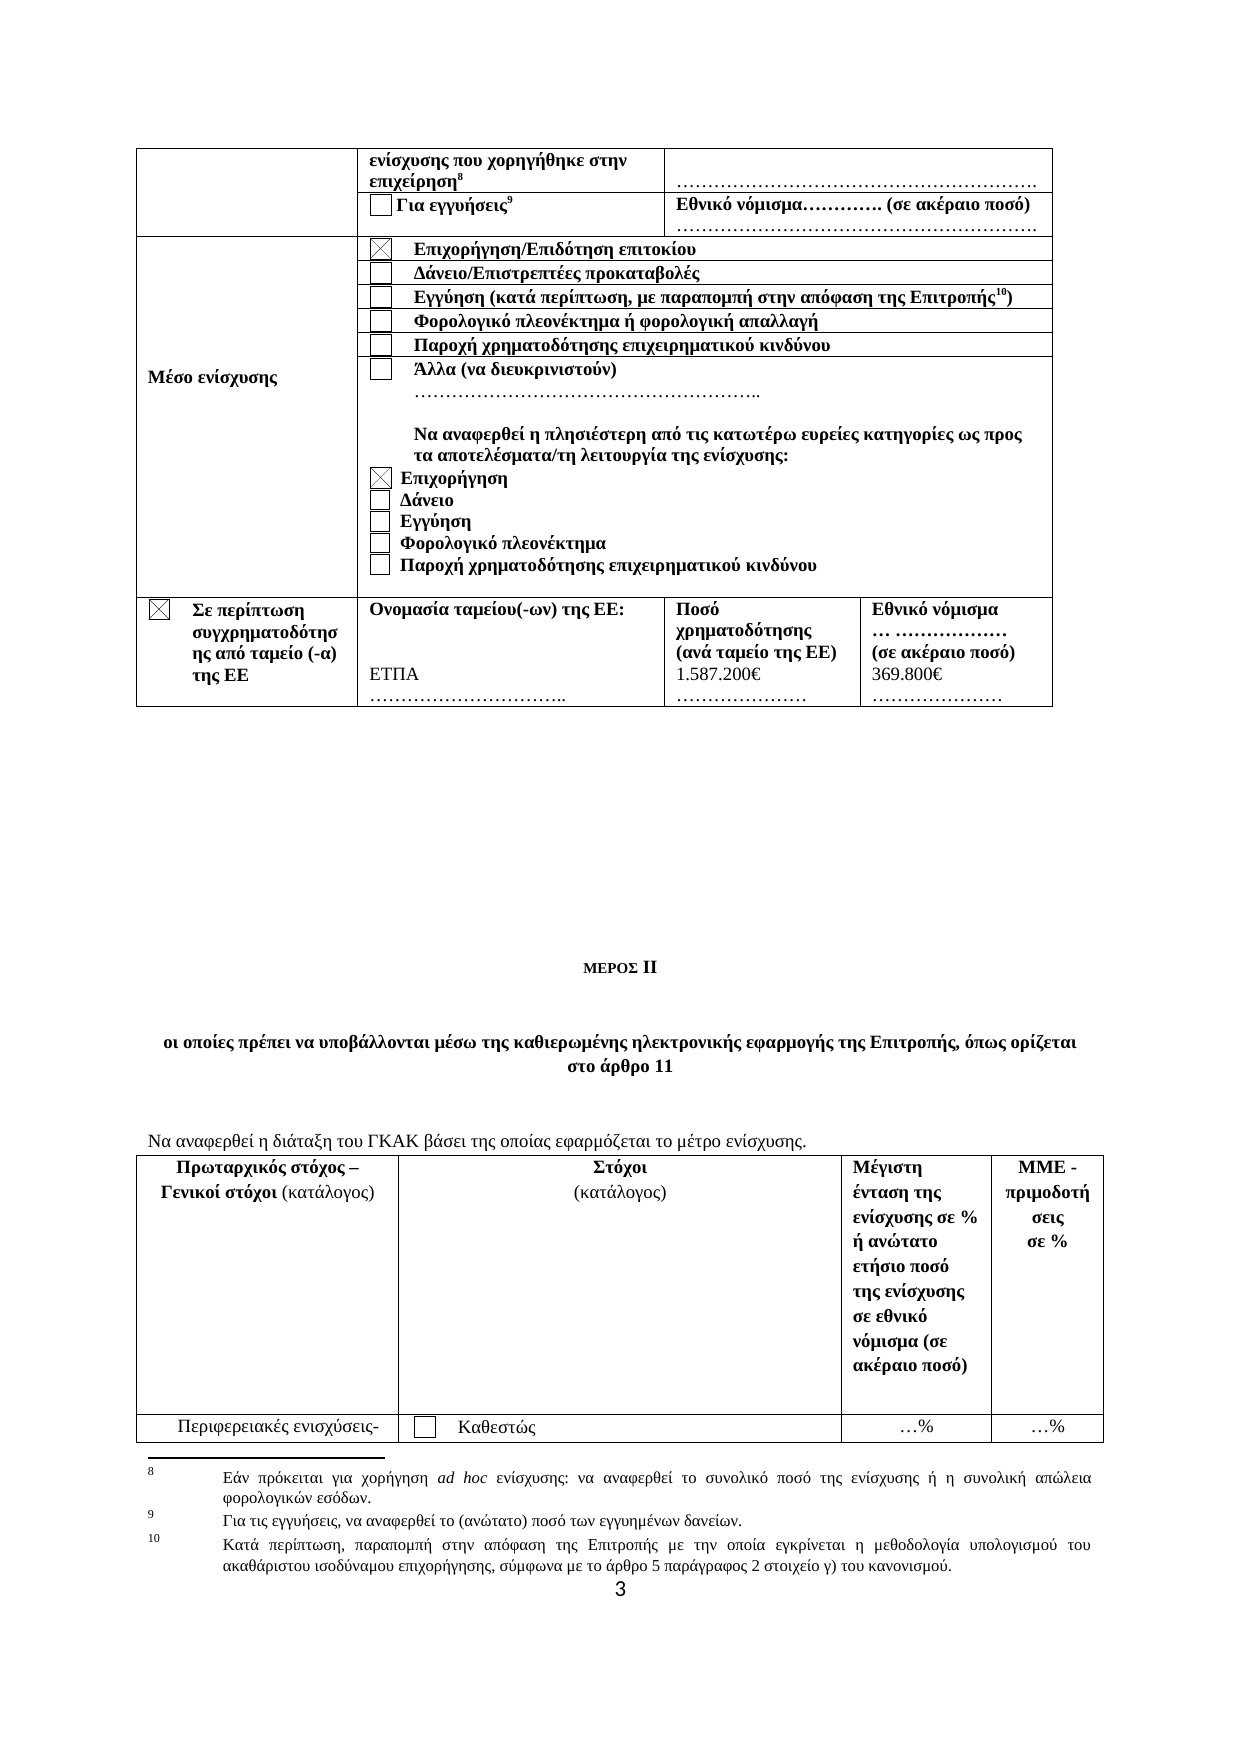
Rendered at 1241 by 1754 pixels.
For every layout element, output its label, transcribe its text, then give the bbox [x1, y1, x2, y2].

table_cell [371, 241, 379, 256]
table_cell Ποσό χρηματοδότησης (ανά ταμείο της ΕΕ) 1.587.200€ ………………… [665, 598, 860, 706]
table_cell …% [992, 1415, 1103, 1442]
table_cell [358, 149, 664, 192]
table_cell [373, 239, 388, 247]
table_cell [665, 193, 1052, 236]
table_cell …% [842, 1415, 991, 1442]
text μεροσ II [148, 956, 1093, 977]
table_cell Για εγγυήσεις [358, 193, 664, 236]
table_cell Δάνειο/Επιστρεπτέες προκαταβολές [358, 261, 1052, 284]
table_header Στόχοι (κατάλογος) [399, 1156, 841, 1414]
table_header ΜΜΕ - πριμοδοτήσεις σε % [992, 1156, 1103, 1414]
text οι οποίες πρέπει να υποβάλλονται μέσω της καθιερωμένης ηλεκτρονικής εφαρμογής της Επιτροπής, όπως ορίζεται στο άρθρο 11 [148, 1031, 1093, 1077]
table_cell Επιχορήγηση/Επιδότηση επιτοκίου [391, 237, 1052, 260]
table_cell Σε περίπτωση συγχρηματοδότησης από ταμείο (-α) της ΕΕ [137, 598, 357, 706]
text Να αναφερθεί η διάταξη του ΓΚΑΚ βάσει της οποίας εφαρμόζεται το μέτρο ενίσχυσης. [148, 1130, 1093, 1152]
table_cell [665, 149, 1052, 192]
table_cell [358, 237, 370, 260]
table_cell Μέσο ενίσχυσης [137, 237, 357, 597]
table_cell Καθεστώς [399, 1415, 841, 1442]
table_cell Άλλα (να διευκρινιστούν) ……………………………………………….. Να αναφερθεί η πλησιέστερη από τις κατωτέρω ευρείες κατηγορίες ως προς τα αποτελέσματα/τη λειτουργία της ενίσχυσης: Επιχορήγηση Δάνειο Εγγύηση Φορολογικό πλεονέκτημα Παροχή χρηματοδότησης επιχειρηματικού κινδύνου [358, 357, 1052, 597]
table_cell Εθνικό νόμισμα … ……………… (σε ακέραιο ποσό) 369.800€ ………………… [861, 598, 1052, 706]
table_cell Ονομασία ταμείου(-ων) της ΕΕ: ΕΤΠΑ ………………………….. [358, 598, 664, 706]
table_cell Παροχή χρηματοδότησης επιχειρηματικού κινδύνου [358, 333, 1052, 356]
table_cell Εγγύηση (κατά περίπτωση, με παραπομπή στην απόφαση της Επιτροπής) [358, 285, 1052, 308]
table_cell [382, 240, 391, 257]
table_cell Φορολογικό πλεονέκτημα ή φορολογική απαλλαγή [358, 309, 1052, 332]
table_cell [137, 1415, 398, 1442]
table_header Μέγιστη ένταση της ενίσχυσης σε % ή ανώτατο ετήσιο ποσό της ενίσχυσης σε εθνικό νόμισμα (σε ακέραιο ποσό) [842, 1156, 991, 1414]
table_header Πρωταρχικός στόχος – Γενικοί στόχοι (κατάλογος) [137, 1156, 398, 1414]
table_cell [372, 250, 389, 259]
